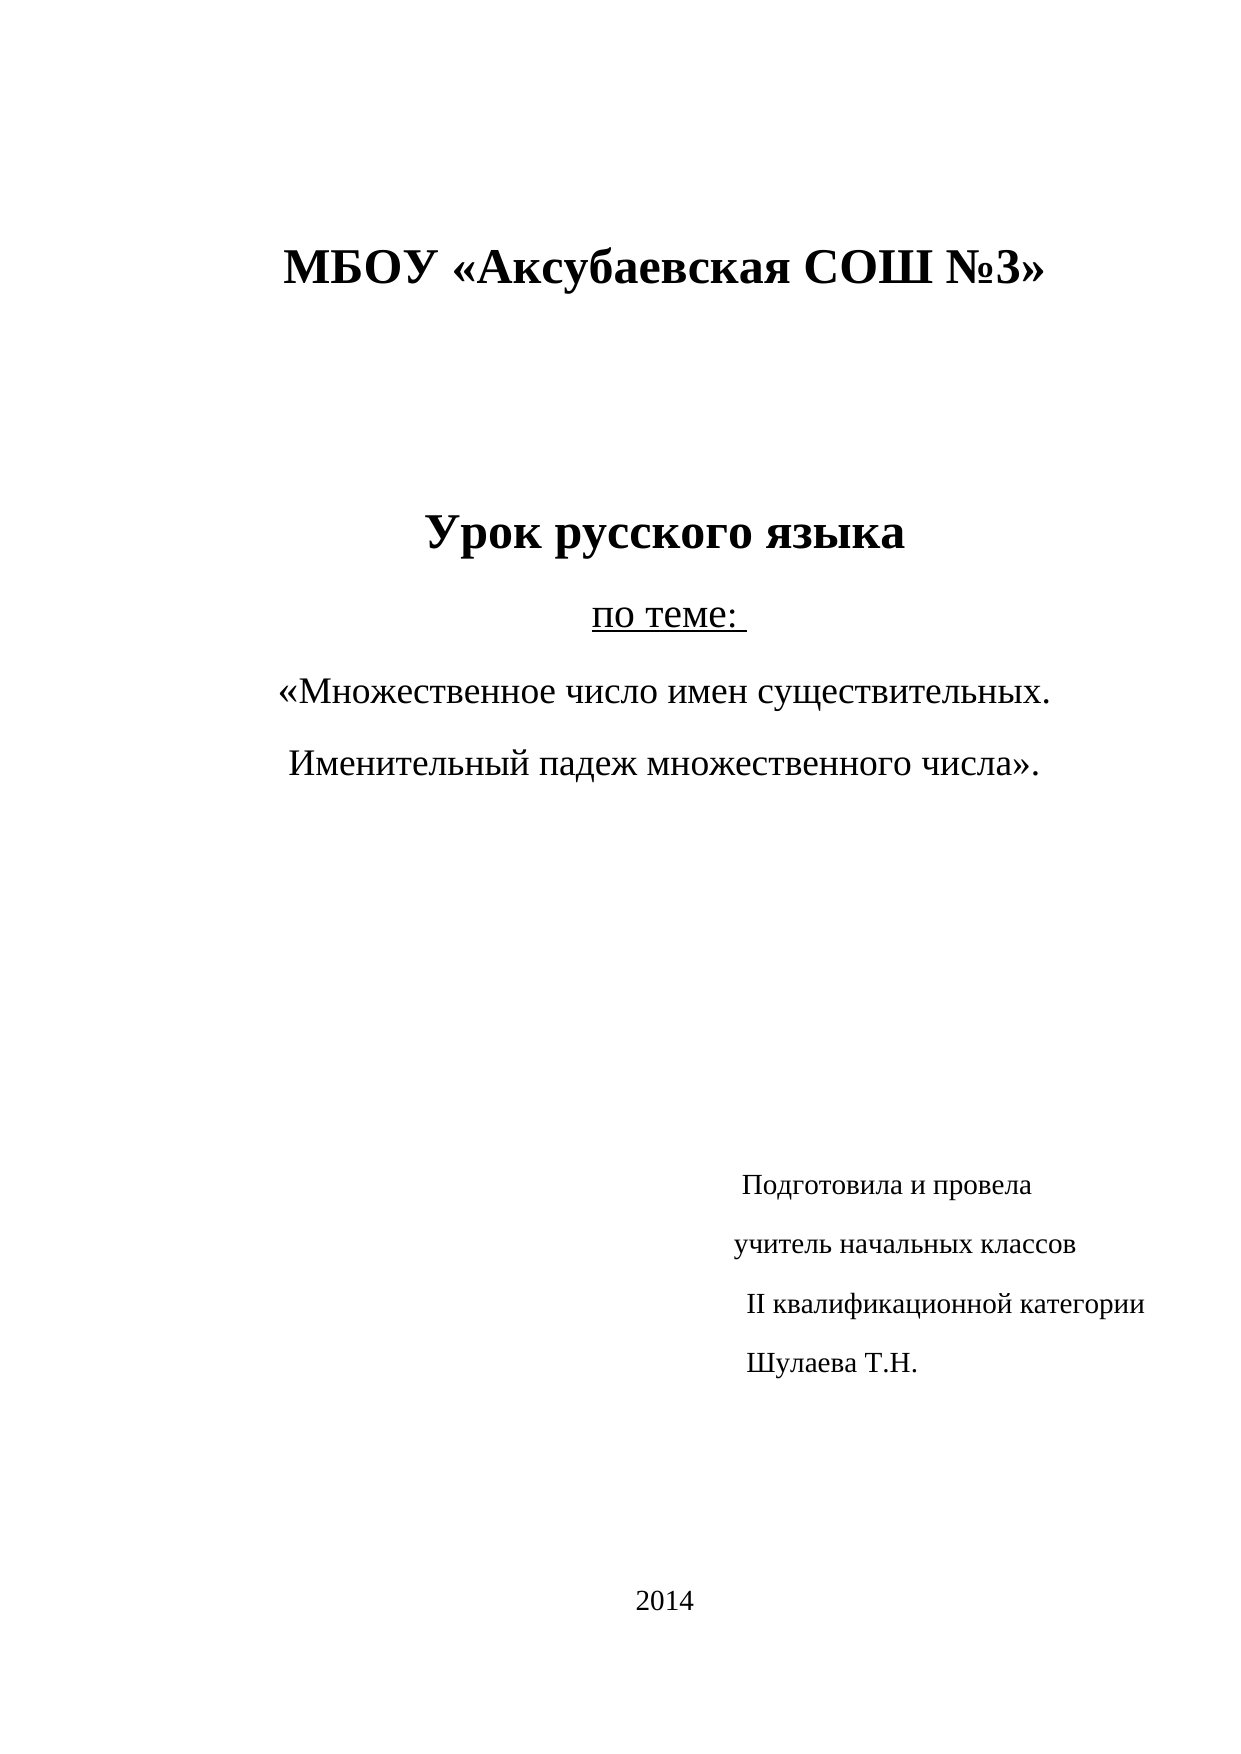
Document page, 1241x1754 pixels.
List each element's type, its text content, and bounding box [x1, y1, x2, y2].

text Урок русского языка [177, 502, 1152, 559]
text МБОУ «Аксубаевская СОШ №3» [177, 237, 1152, 294]
text Шулаева Т.Н. [177, 1345, 1152, 1379]
text 2014 [177, 1583, 1152, 1616]
text «Множественное число имен существительных. [177, 665, 1152, 713]
text Именительный падеж множественного числа». [177, 741, 1152, 784]
text по теме: [177, 589, 1152, 637]
text учитель начальных классов [177, 1227, 1152, 1260]
text Подготовила и провела [177, 1167, 1152, 1201]
text II квалификационной категории [177, 1286, 1152, 1319]
